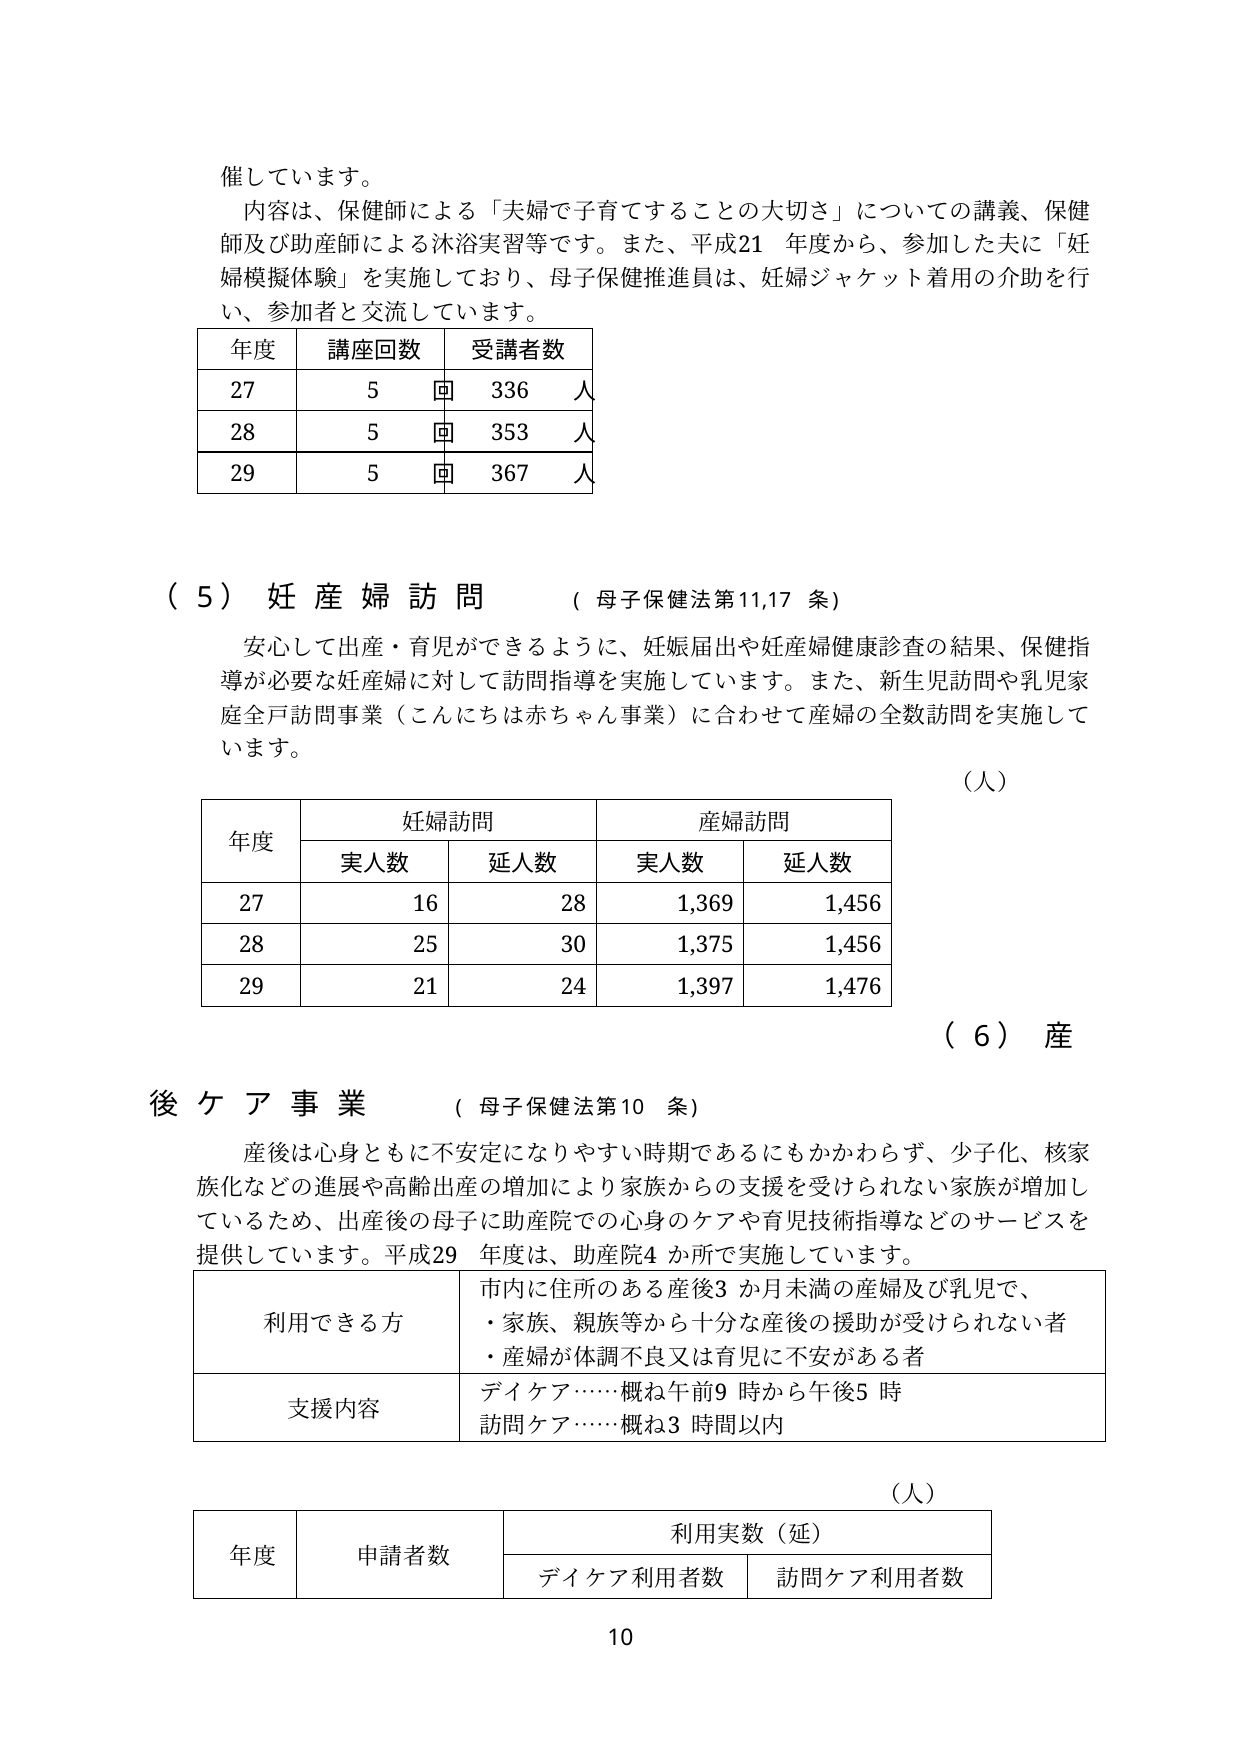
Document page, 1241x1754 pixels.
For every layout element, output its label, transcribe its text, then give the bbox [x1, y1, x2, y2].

table_cell 367 [445, 453, 548, 493]
table_cell 336 [445, 370, 548, 410]
table_header 申請者数 [297, 1511, 503, 1598]
table_cell 21 [301, 965, 448, 1006]
table_cell 延人数 [449, 841, 596, 882]
table_cell 5 [297, 370, 400, 410]
table_cell 回 [400, 453, 444, 493]
table_cell 人 [548, 411, 592, 451]
table_header 市内に住所のある産後3か月未満の産婦及び乳児で、 ・家族、親族等から十分な産後の援助が受けられない者 ・産婦が体調不良又は育児に不安がある者 [460, 1271, 1105, 1372]
table_cell 28 [449, 883, 596, 923]
table_cell 1,456 [744, 924, 891, 964]
table_header 年度 [194, 1511, 296, 1598]
table_header 講座回数 [297, 329, 444, 369]
table_header 受講者数 [445, 329, 592, 369]
text 産後は心身ともに不安定になりやすい時期であるにもかかわらず、少子化、核家族化などの進展や高齢出産の増加により家族からの支援を受けられない家族が増加しているため、出産後の母子に助産院での心身のケアや育児技術指導などのサービスを提供しています。平成29年度は、助産院4か所で実施しています。 [193, 1135, 1091, 1270]
table_cell 訪問ケア利用者数 [748, 1555, 991, 1598]
table_cell 回 [400, 411, 444, 451]
table_cell デイケア利用者数 [504, 1555, 747, 1598]
table_cell 1,456 [744, 883, 891, 923]
table_cell 5 [297, 411, 400, 451]
table_cell 27 [198, 370, 296, 410]
text （人） [149, 1476, 992, 1509]
table_cell 回 [400, 370, 444, 410]
table_cell 人 [548, 370, 592, 410]
table_header 妊婦訪問 [301, 800, 596, 840]
text （人） [196, 764, 1091, 798]
table_cell 30 [449, 924, 596, 964]
table_header 年度 [202, 800, 300, 882]
table_cell 1,375 [597, 924, 743, 964]
table_cell 実人数 [597, 841, 743, 882]
table_cell 1,476 [744, 965, 891, 1006]
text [196, 159, 1091, 192]
table_cell 人 [548, 453, 592, 493]
table_header 年度 [198, 329, 296, 369]
table_header 利用実数（延） [504, 1511, 991, 1554]
table_cell 延人数 [744, 841, 891, 882]
table_cell 5 [297, 453, 400, 493]
table_cell 1,369 [597, 883, 743, 923]
table_cell 28 [202, 924, 300, 964]
table_cell 支援内容 [194, 1374, 459, 1441]
table_cell 29 [202, 965, 300, 1006]
table_cell 353 [445, 411, 548, 451]
table_cell 実人数 [301, 841, 448, 882]
text （6）産後ケア事業 (母子保健法第10条) [149, 1000, 1091, 1135]
table_cell 24 [449, 965, 596, 1006]
table_header 産婦訪問 [597, 800, 891, 840]
table_cell 25 [301, 924, 448, 964]
table_cell 16 [301, 883, 448, 923]
text （5）妊産婦訪問 (母子保健法第11,17条) [149, 561, 1091, 629]
table_cell 28 [198, 411, 296, 451]
text 安心して出産・育児ができるように、妊娠届出や妊産婦健康診査の結果、保健指導が必要な妊産婦に対して訪問指導を実施しています。また、新生児訪問や乳児家庭全戸訪問事業（こんにちは赤ちゃん事業）に合わせて産婦の全数訪問を実施しています。 [196, 629, 1091, 764]
text 内容は、保健師による「夫婦で子育てすることの大切さ」についての講義、保健師及び助産師による沐浴実習等です。また、平成21年度から、参加した夫に「妊婦模擬体験」を実施しており、母子保健推進員は、妊婦ジャケット着用の介助を行い、参加者と交流しています。 [196, 192, 1091, 327]
table_cell デイケア……概ね午前9時から午後5時 訪問ケア……概ね3時間以内 [460, 1374, 1105, 1441]
table_cell 29 [198, 453, 296, 493]
table_cell 1,397 [597, 965, 743, 1006]
table_cell 27 [202, 883, 300, 923]
table_header 利用できる方 [194, 1271, 459, 1372]
